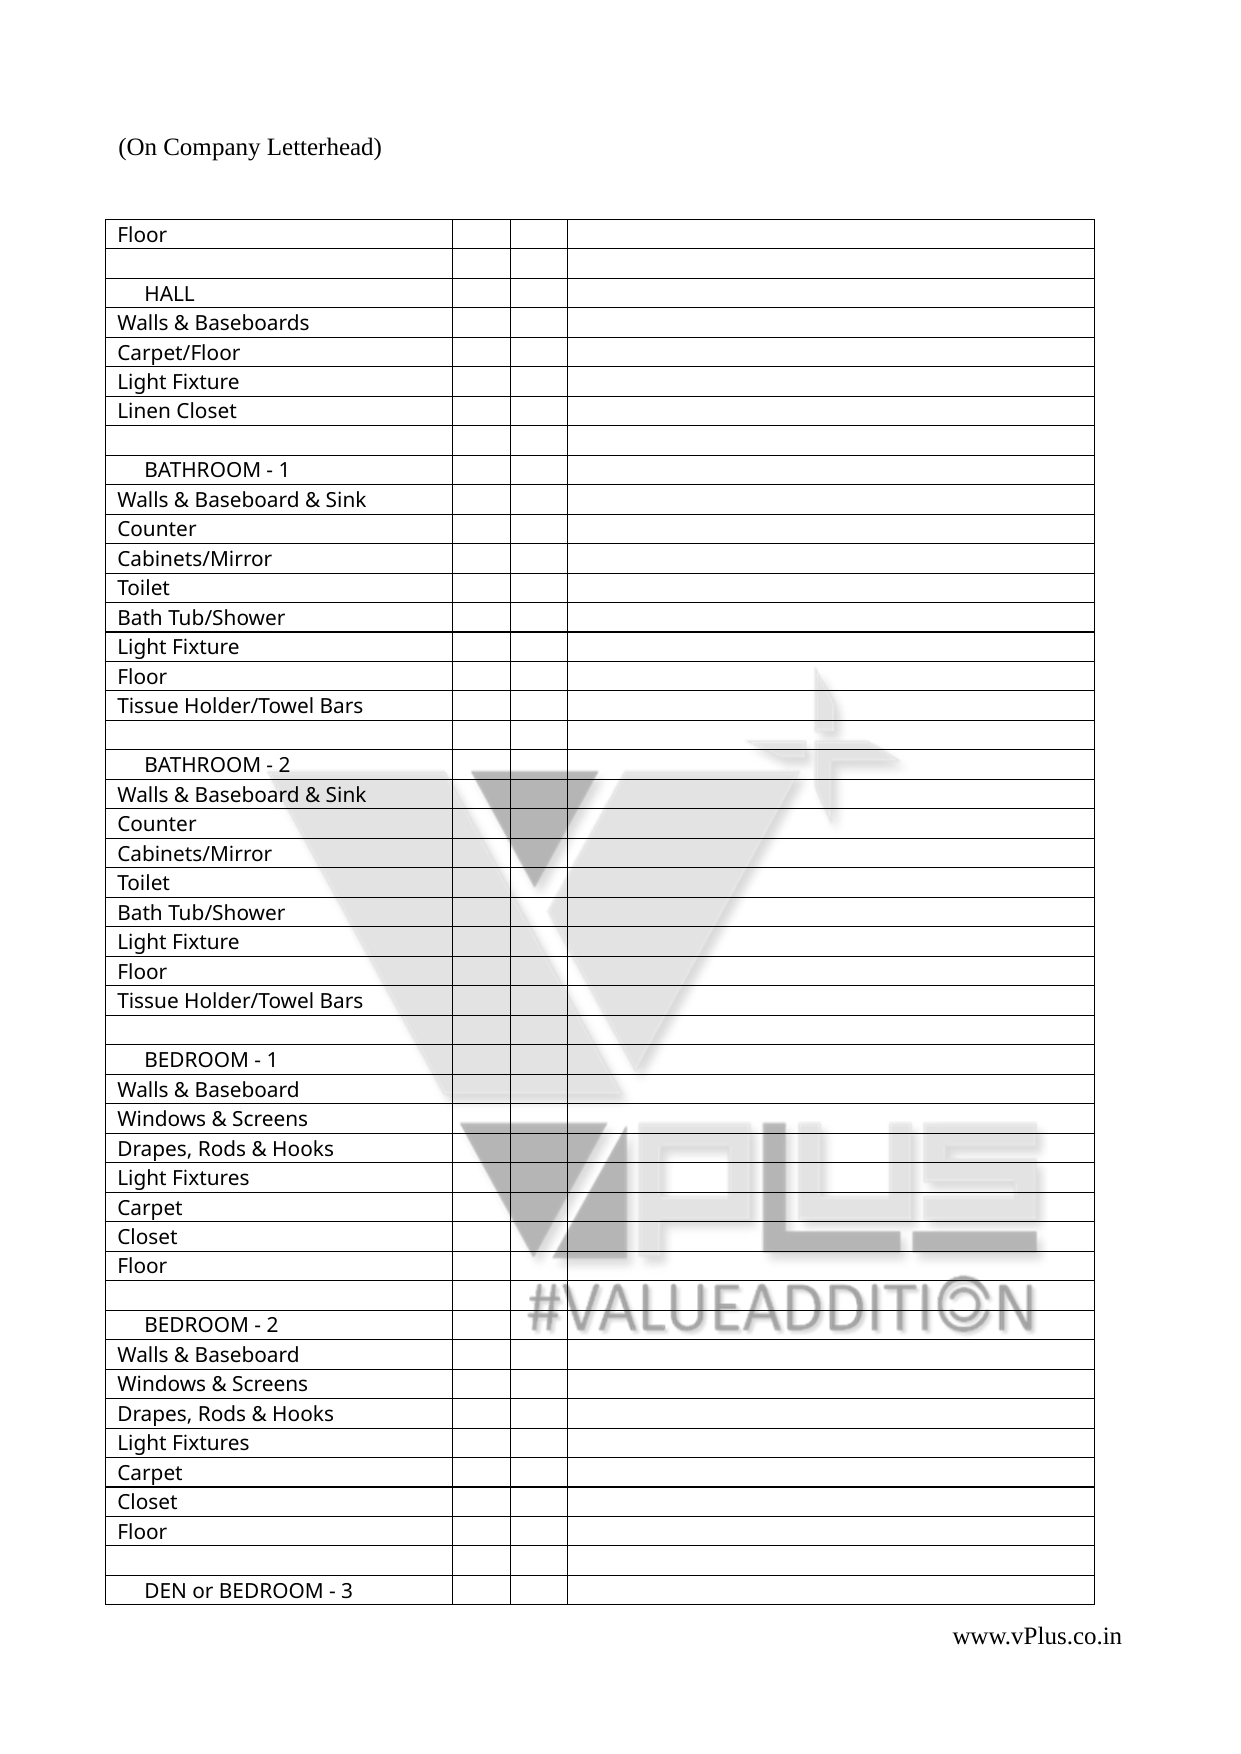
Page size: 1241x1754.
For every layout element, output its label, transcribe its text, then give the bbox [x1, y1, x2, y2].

table_cell [511, 1311, 567, 1339]
table_cell [453, 986, 510, 1015]
table_cell Light Fixtures [106, 1163, 452, 1192]
table_cell [453, 1045, 510, 1074]
table_cell [568, 1075, 1094, 1103]
table_cell [511, 1546, 567, 1575]
table_cell [568, 1488, 1094, 1516]
table_cell [511, 1281, 567, 1309]
table_cell Walls & Baseboard & Sink [106, 780, 452, 808]
table_cell Light Fixture [106, 927, 452, 956]
table_cell Walls & Baseboards [106, 308, 452, 337]
table_cell [106, 1546, 452, 1575]
table_cell [568, 1458, 1094, 1486]
table_cell [453, 839, 510, 867]
table_cell [453, 1252, 510, 1280]
table_cell [568, 868, 1094, 897]
table_cell Counter [106, 515, 452, 543]
table_cell [568, 603, 1094, 631]
table_cell [453, 1193, 510, 1221]
table_cell [453, 1576, 510, 1604]
table_cell Carpet [106, 1193, 452, 1221]
table_cell Floor [106, 1252, 452, 1280]
table_cell Light Fixture [106, 367, 452, 396]
table_cell [568, 1222, 1094, 1251]
table_cell [568, 691, 1094, 720]
table_cell Carpet/Floor [106, 338, 452, 366]
table_cell [568, 780, 1094, 808]
table_cell [568, 1104, 1094, 1133]
table_cell [568, 1134, 1094, 1162]
table_cell [511, 456, 567, 484]
table_cell [453, 603, 510, 631]
table_cell [568, 809, 1094, 838]
table_cell Linen Closet [106, 397, 452, 425]
table_cell [511, 1576, 567, 1604]
table_cell [453, 691, 510, 720]
table_cell [453, 1104, 510, 1133]
table_cell Closet [106, 1222, 452, 1251]
table_cell [568, 485, 1094, 513]
table_cell [511, 809, 567, 838]
table_cell [453, 662, 510, 690]
table_cell [568, 662, 1094, 690]
table_cell [453, 426, 510, 454]
table_cell [453, 750, 510, 779]
table_cell [568, 633, 1094, 661]
table_cell Floor [106, 220, 452, 248]
table_cell [453, 1016, 510, 1044]
table_cell Tissue Holder/Towel Bars [106, 986, 452, 1015]
table_cell [453, 1163, 510, 1192]
table_cell [511, 1163, 567, 1192]
table_cell [453, 397, 510, 425]
table_cell [453, 1075, 510, 1103]
table_cell Toilet [106, 868, 452, 897]
table_cell [453, 456, 510, 484]
table_cell [568, 1546, 1094, 1575]
table_cell [511, 1075, 567, 1103]
table_cell Bath Tub/Shower [106, 898, 452, 926]
table_cell [511, 1517, 567, 1545]
table_cell Closet [106, 1488, 452, 1516]
table_cell [453, 308, 510, 337]
table_cell [511, 308, 567, 337]
table_cell [511, 1340, 567, 1368]
table_cell [568, 426, 1094, 454]
table_cell [568, 515, 1094, 543]
table_cell [511, 220, 567, 248]
table_cell [453, 957, 510, 985]
table_cell [568, 957, 1094, 985]
table_cell [511, 574, 567, 602]
table_cell [453, 868, 510, 897]
table_cell Windows & Screens [106, 1370, 452, 1398]
table_cell [511, 544, 567, 572]
table_cell [511, 1193, 567, 1221]
table_cell [568, 397, 1094, 425]
table_cell Walls & Baseboard [106, 1075, 452, 1103]
table_cell [568, 927, 1094, 956]
table_cell [511, 957, 567, 985]
table_cell [453, 1429, 510, 1457]
table_cell [453, 367, 510, 396]
table_cell [568, 279, 1094, 307]
table_cell [453, 249, 510, 278]
table_cell [511, 1045, 567, 1074]
table_cell [453, 338, 510, 366]
table_cell [568, 839, 1094, 867]
table_cell HALL [106, 279, 452, 307]
table_cell [453, 1546, 510, 1575]
table_cell [106, 1281, 452, 1309]
table_cell [568, 1311, 1094, 1339]
table_cell Cabinets/Mirror [106, 839, 452, 867]
table_cell [568, 1340, 1094, 1368]
table_cell [511, 249, 567, 278]
table_cell [568, 750, 1094, 779]
table_cell Counter [106, 809, 452, 838]
table_cell [568, 249, 1094, 278]
table_cell Cabinets/Mirror [106, 544, 452, 572]
table_cell Bath Tub/Shower [106, 603, 452, 631]
table_cell [511, 1252, 567, 1280]
table_cell [453, 780, 510, 808]
table_cell [511, 662, 567, 690]
table_cell [568, 1576, 1094, 1604]
table_cell [568, 367, 1094, 396]
table_cell [106, 426, 452, 454]
table_cell [453, 1134, 510, 1162]
table_cell [511, 1429, 567, 1457]
table_cell [568, 1193, 1094, 1221]
table_cell [453, 1222, 510, 1251]
table_cell [453, 279, 510, 307]
table_cell [511, 691, 567, 720]
table_cell [511, 780, 567, 808]
table_cell [511, 721, 567, 749]
table_cell [511, 485, 567, 513]
table_cell [511, 1399, 567, 1427]
table_cell [511, 338, 567, 366]
table_cell [453, 1370, 510, 1398]
table_cell [511, 927, 567, 956]
table_cell [568, 721, 1094, 749]
table_cell [453, 544, 510, 572]
table_cell [511, 603, 567, 631]
table_cell [453, 927, 510, 956]
table_cell DEN or BEDROOM - 3 [106, 1576, 452, 1604]
table_cell [568, 544, 1094, 572]
table_cell [453, 1399, 510, 1427]
table_cell Drapes, Rods & Hooks [106, 1399, 452, 1427]
table_cell [453, 220, 510, 248]
table_cell [453, 1340, 510, 1368]
table_cell [568, 1399, 1094, 1427]
table_cell BATHROOM - 2 [106, 750, 452, 779]
table_cell [511, 1458, 567, 1486]
table_cell [453, 1281, 510, 1309]
table_cell [568, 338, 1094, 366]
table_cell [453, 485, 510, 513]
table_cell [453, 1458, 510, 1486]
table_cell [568, 1370, 1094, 1398]
table_cell [106, 721, 452, 749]
table_cell [568, 220, 1094, 248]
table_cell BATHROOM - 1 [106, 456, 452, 484]
table_cell [511, 426, 567, 454]
table_cell [453, 574, 510, 602]
table_cell Windows & Screens [106, 1104, 452, 1133]
table_cell Carpet [106, 1458, 452, 1486]
table_cell Walls & Baseboard & Sink [106, 485, 452, 513]
table_cell Toilet [106, 574, 452, 602]
table_cell [511, 839, 567, 867]
table_cell [511, 868, 567, 897]
table_cell [453, 1311, 510, 1339]
table_cell [453, 898, 510, 926]
table_cell [511, 279, 567, 307]
table_cell [511, 1016, 567, 1044]
table_cell [511, 1134, 567, 1162]
table_cell [453, 633, 510, 661]
table_cell Light Fixture [106, 633, 452, 661]
table_cell [511, 515, 567, 543]
table_cell [511, 1104, 567, 1133]
table_cell Floor [106, 957, 452, 985]
table_cell Walls & Baseboard [106, 1340, 452, 1368]
table_cell [511, 986, 567, 1015]
table_cell [511, 367, 567, 396]
table_cell [568, 1045, 1094, 1074]
table_cell [511, 1370, 567, 1398]
table_cell Drapes, Rods & Hooks [106, 1134, 452, 1162]
table_cell [453, 1488, 510, 1516]
table_cell Tissue Holder/Towel Bars [106, 691, 452, 720]
table_cell [511, 397, 567, 425]
table_cell [453, 809, 510, 838]
table_cell [568, 1429, 1094, 1457]
table_cell [511, 1488, 567, 1516]
table_cell Floor [106, 662, 452, 690]
table_cell [106, 1016, 452, 1044]
table_cell [568, 1517, 1094, 1545]
table_cell [453, 515, 510, 543]
table_cell [568, 308, 1094, 337]
table_cell [568, 456, 1094, 484]
table_cell [568, 1252, 1094, 1280]
table_cell [106, 249, 452, 278]
table_cell [568, 986, 1094, 1015]
table_cell [568, 1016, 1094, 1044]
table_cell Light Fixtures [106, 1429, 452, 1457]
table_cell [568, 1163, 1094, 1192]
table_cell [511, 1222, 567, 1251]
table_cell BEDROOM - 1 [106, 1045, 452, 1074]
table_cell [453, 721, 510, 749]
table_cell [568, 574, 1094, 602]
table_cell [511, 633, 567, 661]
table_cell [568, 898, 1094, 926]
table_cell Floor [106, 1517, 452, 1545]
table_cell [453, 1517, 510, 1545]
table_cell [511, 750, 567, 779]
table_cell [568, 1281, 1094, 1309]
table_cell [511, 898, 567, 926]
table_cell BEDROOM - 2 [106, 1311, 452, 1339]
